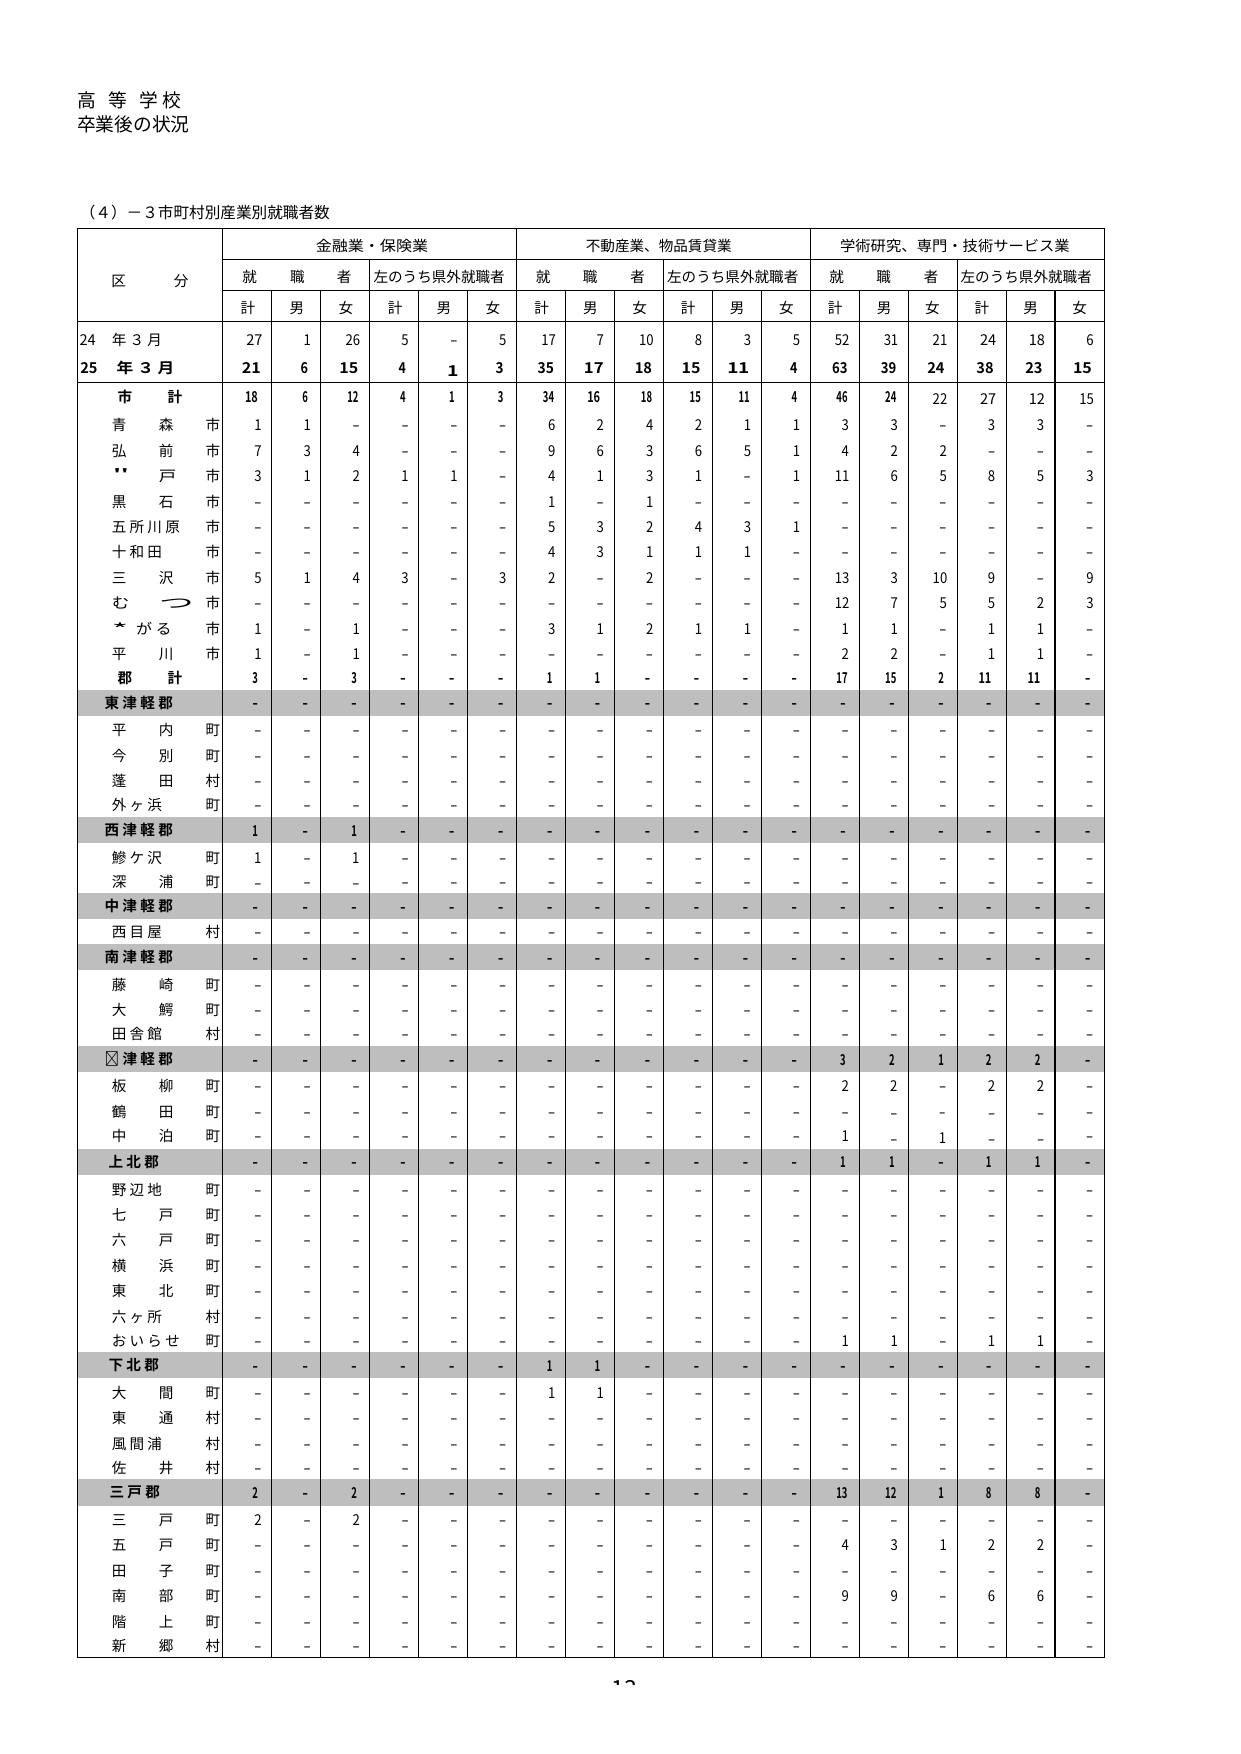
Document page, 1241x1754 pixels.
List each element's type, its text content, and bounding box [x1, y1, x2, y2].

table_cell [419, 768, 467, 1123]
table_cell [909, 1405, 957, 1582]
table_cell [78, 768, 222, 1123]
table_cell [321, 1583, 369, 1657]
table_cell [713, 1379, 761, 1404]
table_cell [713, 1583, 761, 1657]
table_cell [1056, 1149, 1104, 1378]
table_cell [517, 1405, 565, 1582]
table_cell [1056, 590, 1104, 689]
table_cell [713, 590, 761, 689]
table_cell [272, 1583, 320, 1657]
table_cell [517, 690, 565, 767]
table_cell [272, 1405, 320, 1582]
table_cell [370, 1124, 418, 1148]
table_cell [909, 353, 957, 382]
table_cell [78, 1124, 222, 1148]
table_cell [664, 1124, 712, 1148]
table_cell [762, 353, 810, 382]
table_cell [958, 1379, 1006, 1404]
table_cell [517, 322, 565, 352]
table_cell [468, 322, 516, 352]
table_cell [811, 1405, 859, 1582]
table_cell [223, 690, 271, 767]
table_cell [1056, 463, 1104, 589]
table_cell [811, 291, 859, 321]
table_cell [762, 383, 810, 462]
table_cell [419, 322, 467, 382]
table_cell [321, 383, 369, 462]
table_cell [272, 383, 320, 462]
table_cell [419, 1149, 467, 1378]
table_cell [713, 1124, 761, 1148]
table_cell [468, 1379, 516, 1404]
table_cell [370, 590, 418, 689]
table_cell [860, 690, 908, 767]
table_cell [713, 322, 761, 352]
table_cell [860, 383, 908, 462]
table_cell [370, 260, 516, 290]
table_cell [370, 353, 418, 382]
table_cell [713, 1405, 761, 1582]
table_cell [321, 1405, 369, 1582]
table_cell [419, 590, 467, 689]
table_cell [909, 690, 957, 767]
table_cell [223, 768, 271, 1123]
text （４）－３市町村別産業別就職者数 [79, 200, 1176, 223]
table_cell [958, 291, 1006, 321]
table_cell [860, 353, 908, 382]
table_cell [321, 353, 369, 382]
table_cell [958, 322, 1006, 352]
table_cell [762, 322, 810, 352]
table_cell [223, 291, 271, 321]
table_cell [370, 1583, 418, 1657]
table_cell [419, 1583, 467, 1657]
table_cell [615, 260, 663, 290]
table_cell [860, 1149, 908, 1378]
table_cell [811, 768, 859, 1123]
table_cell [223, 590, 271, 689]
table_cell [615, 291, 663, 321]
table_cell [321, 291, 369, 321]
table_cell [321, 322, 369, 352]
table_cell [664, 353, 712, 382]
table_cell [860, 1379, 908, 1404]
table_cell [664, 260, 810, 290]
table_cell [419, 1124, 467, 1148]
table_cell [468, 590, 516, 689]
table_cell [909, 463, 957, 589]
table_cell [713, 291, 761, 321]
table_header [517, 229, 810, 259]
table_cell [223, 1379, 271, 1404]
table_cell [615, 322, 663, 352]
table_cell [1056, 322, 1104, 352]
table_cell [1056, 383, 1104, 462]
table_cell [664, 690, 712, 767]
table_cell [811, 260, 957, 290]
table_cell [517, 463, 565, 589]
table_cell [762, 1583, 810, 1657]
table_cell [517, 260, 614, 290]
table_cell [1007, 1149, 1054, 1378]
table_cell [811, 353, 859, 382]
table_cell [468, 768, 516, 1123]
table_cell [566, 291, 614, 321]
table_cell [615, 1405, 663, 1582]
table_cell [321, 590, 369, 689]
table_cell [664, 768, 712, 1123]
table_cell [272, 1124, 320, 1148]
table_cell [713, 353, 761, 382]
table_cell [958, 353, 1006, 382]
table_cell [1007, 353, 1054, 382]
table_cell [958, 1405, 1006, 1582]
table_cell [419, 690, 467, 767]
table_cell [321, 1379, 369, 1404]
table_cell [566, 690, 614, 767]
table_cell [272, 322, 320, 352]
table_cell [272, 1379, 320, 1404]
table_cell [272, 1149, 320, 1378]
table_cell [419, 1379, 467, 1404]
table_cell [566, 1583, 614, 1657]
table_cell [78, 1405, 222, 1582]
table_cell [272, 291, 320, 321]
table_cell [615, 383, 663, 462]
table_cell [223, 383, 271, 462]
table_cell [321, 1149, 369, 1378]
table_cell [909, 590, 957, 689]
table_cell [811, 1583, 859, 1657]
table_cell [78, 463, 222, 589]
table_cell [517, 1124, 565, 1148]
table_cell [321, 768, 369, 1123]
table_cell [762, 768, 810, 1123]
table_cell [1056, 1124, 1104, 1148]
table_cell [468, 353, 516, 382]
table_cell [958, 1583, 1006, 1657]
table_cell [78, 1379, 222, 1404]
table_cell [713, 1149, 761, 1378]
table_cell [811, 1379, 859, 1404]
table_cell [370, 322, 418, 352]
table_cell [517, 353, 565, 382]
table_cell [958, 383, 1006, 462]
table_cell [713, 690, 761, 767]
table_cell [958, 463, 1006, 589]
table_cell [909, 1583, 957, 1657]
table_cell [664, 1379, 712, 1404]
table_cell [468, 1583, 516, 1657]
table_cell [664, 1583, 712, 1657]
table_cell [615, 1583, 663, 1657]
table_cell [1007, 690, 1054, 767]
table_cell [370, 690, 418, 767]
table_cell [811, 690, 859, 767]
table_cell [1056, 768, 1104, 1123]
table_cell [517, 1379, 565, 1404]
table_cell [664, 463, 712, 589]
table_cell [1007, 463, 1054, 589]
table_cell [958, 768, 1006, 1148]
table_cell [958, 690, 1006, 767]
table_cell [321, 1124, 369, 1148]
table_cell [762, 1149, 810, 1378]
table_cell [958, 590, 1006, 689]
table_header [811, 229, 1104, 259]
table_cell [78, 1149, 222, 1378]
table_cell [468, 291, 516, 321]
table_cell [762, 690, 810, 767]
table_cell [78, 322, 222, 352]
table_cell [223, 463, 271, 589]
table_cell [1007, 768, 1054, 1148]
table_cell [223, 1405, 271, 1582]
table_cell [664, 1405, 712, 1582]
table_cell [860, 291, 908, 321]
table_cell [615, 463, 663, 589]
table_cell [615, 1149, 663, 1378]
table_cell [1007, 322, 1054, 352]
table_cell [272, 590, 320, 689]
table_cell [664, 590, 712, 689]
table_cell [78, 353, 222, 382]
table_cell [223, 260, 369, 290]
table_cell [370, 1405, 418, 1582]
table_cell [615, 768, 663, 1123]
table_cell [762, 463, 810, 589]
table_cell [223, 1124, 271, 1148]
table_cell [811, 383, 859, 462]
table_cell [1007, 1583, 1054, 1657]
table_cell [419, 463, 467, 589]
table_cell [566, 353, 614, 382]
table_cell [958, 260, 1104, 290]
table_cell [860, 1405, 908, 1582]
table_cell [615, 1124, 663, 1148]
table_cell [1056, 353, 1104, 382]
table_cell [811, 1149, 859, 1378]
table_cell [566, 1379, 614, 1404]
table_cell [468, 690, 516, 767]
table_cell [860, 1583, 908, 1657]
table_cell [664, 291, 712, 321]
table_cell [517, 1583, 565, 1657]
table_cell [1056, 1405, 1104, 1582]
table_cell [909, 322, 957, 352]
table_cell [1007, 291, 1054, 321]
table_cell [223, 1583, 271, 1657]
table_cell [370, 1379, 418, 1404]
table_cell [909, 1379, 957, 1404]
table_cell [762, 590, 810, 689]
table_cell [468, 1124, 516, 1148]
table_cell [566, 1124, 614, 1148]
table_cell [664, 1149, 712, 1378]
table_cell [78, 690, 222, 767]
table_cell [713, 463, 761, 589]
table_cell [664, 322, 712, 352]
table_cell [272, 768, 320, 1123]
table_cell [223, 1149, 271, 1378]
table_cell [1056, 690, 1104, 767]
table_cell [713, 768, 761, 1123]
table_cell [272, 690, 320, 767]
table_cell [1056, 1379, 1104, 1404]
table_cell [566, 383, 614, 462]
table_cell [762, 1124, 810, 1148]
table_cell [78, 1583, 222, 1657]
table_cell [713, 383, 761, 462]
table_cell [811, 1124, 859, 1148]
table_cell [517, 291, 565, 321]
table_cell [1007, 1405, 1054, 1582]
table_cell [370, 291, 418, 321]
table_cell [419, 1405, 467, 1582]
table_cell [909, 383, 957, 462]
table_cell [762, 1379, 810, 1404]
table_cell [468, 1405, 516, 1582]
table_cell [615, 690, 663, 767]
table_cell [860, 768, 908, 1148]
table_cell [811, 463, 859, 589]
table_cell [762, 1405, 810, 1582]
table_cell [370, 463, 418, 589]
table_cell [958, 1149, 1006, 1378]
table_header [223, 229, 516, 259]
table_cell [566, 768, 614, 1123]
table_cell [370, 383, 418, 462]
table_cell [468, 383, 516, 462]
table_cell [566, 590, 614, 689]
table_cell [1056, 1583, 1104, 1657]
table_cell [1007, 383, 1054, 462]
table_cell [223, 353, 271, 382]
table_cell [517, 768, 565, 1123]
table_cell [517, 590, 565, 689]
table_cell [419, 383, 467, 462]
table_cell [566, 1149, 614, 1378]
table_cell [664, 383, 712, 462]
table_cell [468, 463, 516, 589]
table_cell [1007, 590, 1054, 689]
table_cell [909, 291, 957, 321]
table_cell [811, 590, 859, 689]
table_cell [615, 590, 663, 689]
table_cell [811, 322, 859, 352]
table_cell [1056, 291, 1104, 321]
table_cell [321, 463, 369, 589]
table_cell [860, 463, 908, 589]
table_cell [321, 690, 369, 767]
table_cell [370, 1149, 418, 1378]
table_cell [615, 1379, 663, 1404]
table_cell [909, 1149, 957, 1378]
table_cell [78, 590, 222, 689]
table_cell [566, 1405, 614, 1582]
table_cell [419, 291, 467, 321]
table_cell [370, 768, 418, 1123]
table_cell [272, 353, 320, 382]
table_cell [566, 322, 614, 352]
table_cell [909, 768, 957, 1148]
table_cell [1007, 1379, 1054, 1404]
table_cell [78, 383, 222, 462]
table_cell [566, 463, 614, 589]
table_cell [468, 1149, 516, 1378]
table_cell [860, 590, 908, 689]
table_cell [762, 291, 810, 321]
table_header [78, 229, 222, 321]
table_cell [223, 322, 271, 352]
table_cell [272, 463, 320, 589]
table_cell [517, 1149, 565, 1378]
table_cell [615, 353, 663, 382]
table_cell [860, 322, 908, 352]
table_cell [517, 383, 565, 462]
